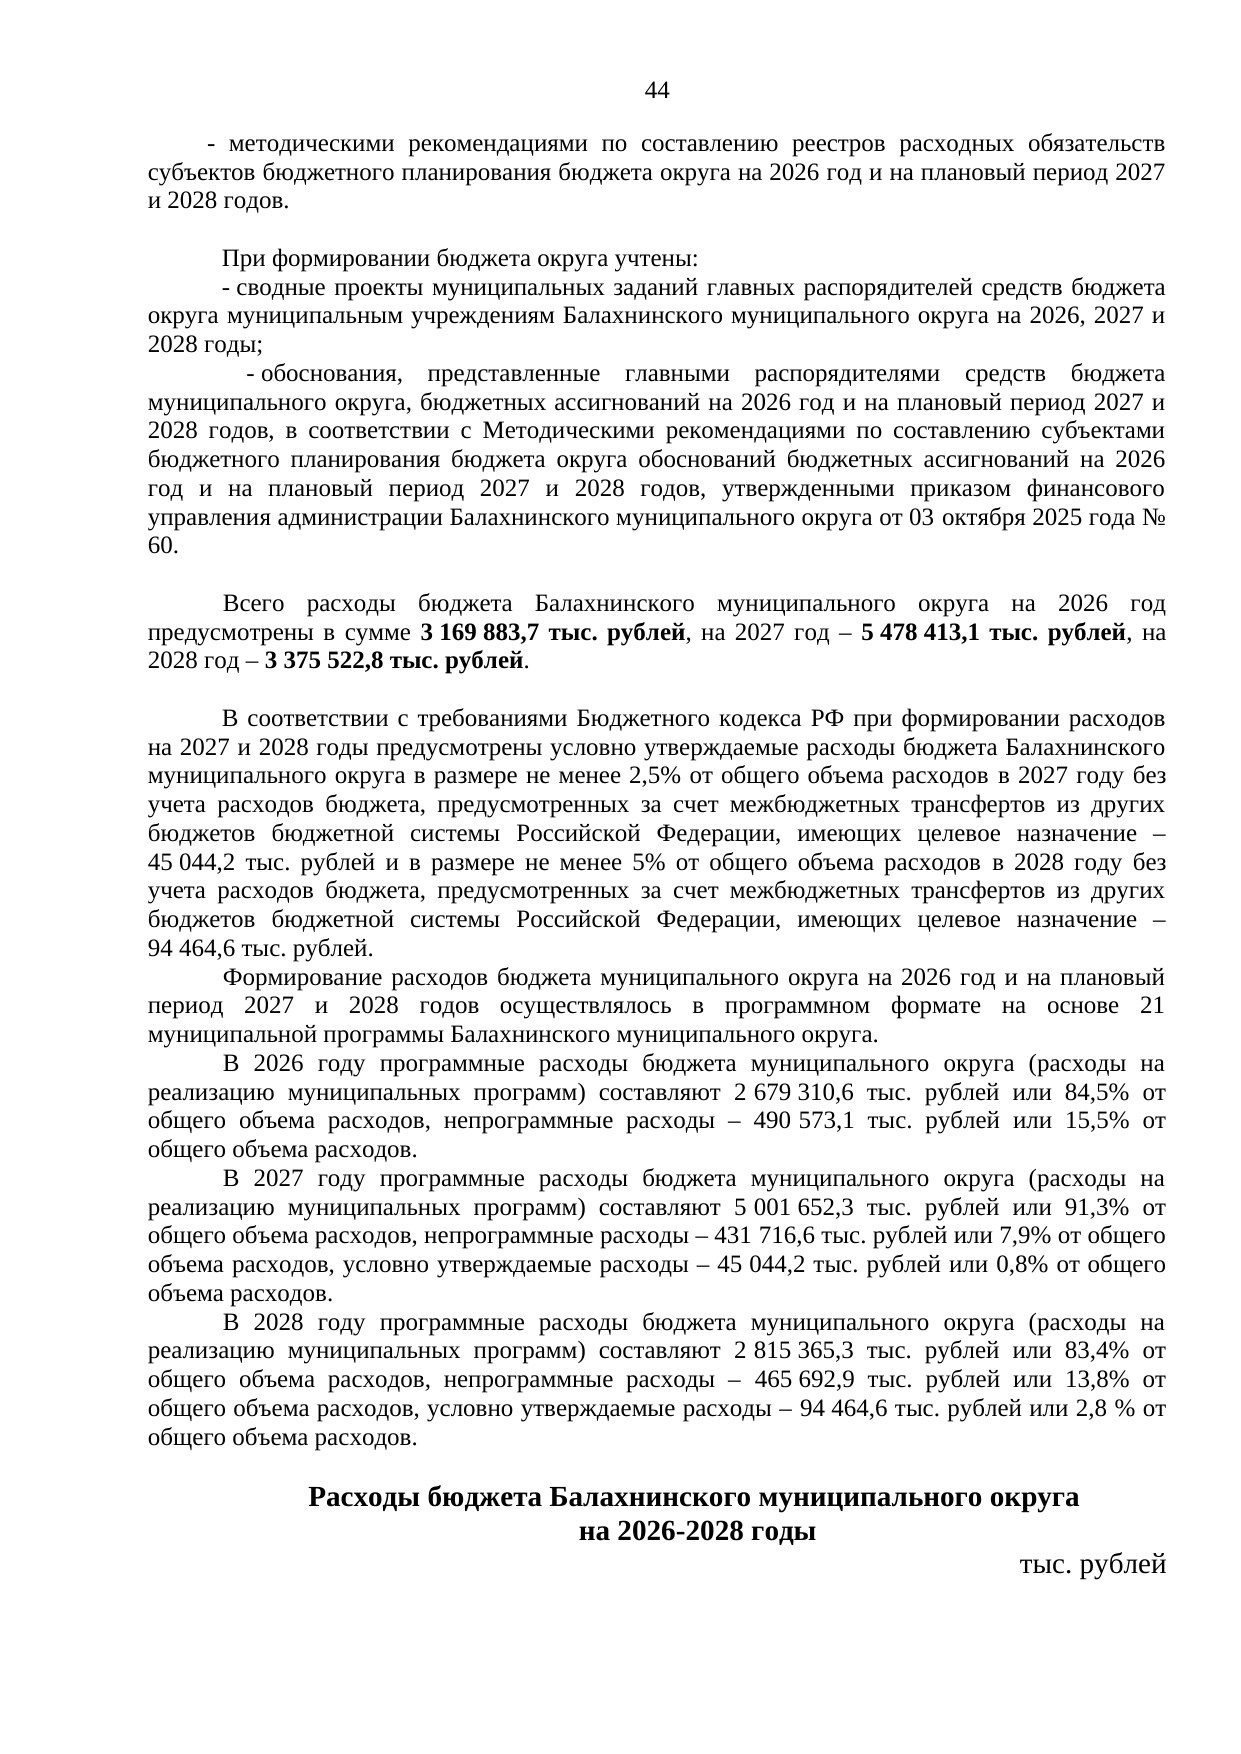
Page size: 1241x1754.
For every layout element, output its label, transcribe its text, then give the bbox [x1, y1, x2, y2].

text При формировании бюджета округа учтены: [148, 243, 1166, 272]
text В соответствии с требованиями Бюджетного кодекса РФ при формировании расходов на 2027 и 2028 годы предусмотрены условно утверждаемые расходы бюджета Балахнинского муниципального округа в размере не менее 2,5% от общего объема расходов в 2027 году без учета расходов бюджета, предусмотренных за счет межбюджетных трансфертов из других бюджетов бюджетной системы Российской Федерации, имеющих целевое назначение – 45 044,2 тыс. рублей и в размере не менее 5% от общего объема расходов в 2028 году без учета расходов бюджета, предусмотренных за счет межбюджетных трансфертов из других бюджетов бюджетной системы Российской Федерации, имеющих целевое назначение – 94 464,6 тыс. рублей. [148, 703, 1166, 962]
text В 2026 году программные расходы бюджета муниципального округа (расходы на реализацию муниципальных программ) составляют 2 679 310,6 тыс. рублей или 84,5% от общего объема расходов, непрограммные расходы – 490 573,1 тыс. рублей или 15,5% от общего объема расходов. [148, 1048, 1166, 1163]
text - обоснования, представленные главными распорядителями средств бюджета муниципального округа, бюджетных ассигнований на 2026 год и на плановый период 2027 и 2028 годов, в соответствии с Методическими рекомендациями по составлению субъектами бюджетного планирования бюджета округа обоснований бюджетных ассигнований на 2026 год и на плановый период 2027 и 2028 годов, утвержденными приказом финансового управления администрации Балахнинского муниципального округа от 03 октября 2025 года № 60. [148, 358, 1166, 559]
text тыс. рублей [148, 1546, 1166, 1580]
text - сводные проекты муниципальных заданий главных распорядителей средств бюджета округа муниципальным учреждениям Балахнинского муниципального округа на 2026, 2027 и 2028 годы; [148, 272, 1166, 358]
text на 2026-2028 годы [148, 1513, 1166, 1546]
text Формирование расходов бюджета муниципального округа на 2026 год и на плановый период 2027 и 2028 годов осуществлялось в программном формате на основе 21 муниципальной программы Балахнинского муниципального округа. [148, 962, 1166, 1048]
text В 2027 году программные расходы бюджета муниципального округа (расходы на реализацию муниципальных программ) составляют 5 001 652,3 тыс. рублей или 91,3% от общего объема расходов, непрограммные расходы – 431 716,6 тыс. рублей или 7,9% от общего объема расходов, условно утверждаемые расходы – 45 044,2 тыс. рублей или 0,8% от общего объема расходов. [148, 1163, 1166, 1307]
text - методическими рекомендациями по составлению реестров расходных обязательств субъектов бюджетного планирования бюджета округа на 2026 год и на плановый период 2027 и 2028 годов. [148, 128, 1166, 214]
text В 2028 году программные расходы бюджета муниципального округа (расходы на реализацию муниципальных программ) составляют 2 815 365,3 тыс. рублей или 83,4% от общего объема расходов, непрограммные расходы – 465 692,9 тыс. рублей или 13,8% от общего объема расходов, условно утверждаемые расходы – 94 464,6 тыс. рублей или 2,8 % от общего объема расходов. [148, 1307, 1166, 1450]
text Всего расходы бюджета Балахнинского муниципального округа на 2026 год предусмотрены в сумме 3 169 883,7 тыс. рублей, на 2027 год – 5 478 413,1 тыс. рублей, на 2028 год – 3 375 522,8 тыс. рублей. [148, 588, 1166, 674]
text Расходы бюджета Балахнинского муниципального округа [148, 1479, 1166, 1513]
